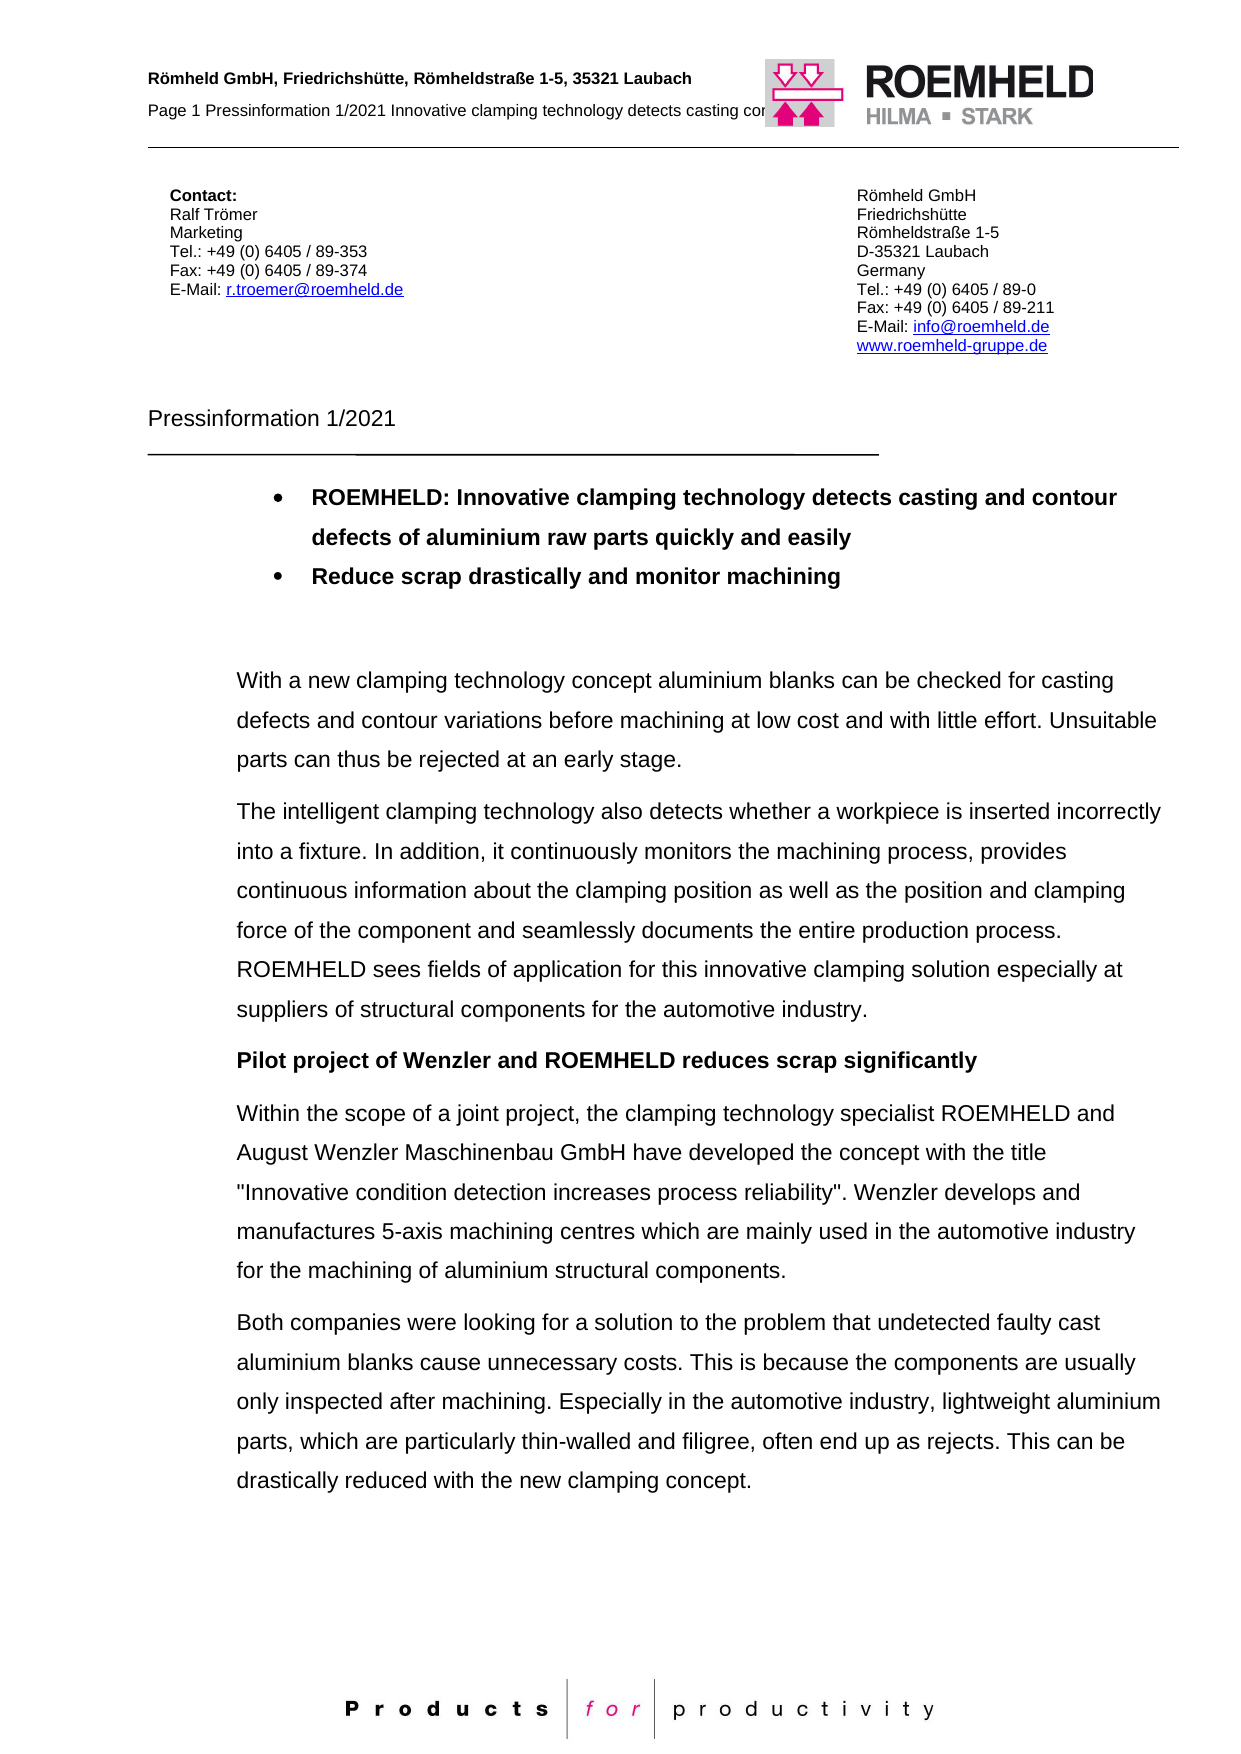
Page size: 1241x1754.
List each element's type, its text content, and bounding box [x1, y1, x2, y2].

text With a new clamping technology concept aluminium blanks can be checked for casting defects and contour variations before machining at low cost and with little effort. Unsuitable parts can thus be rejected at an early stage. [236, 667, 1162, 772]
list ROEMHELD: Innovative clamping technology detects casting and contour defects of aluminium raw parts quickly and easily [274, 484, 1162, 550]
picture [763, 59, 1093, 126]
text Both companies were looking for a solution to the problem that undetected faulty cast aluminium blanks cause unnecessary costs. This is because the components are usually only inspected after machining. Especially in the automotive industry, lightweight aluminium parts, which are particularly thin-walled and filigree, often end up as rejects. This can be drastically reduced with the new clamping concept. [236, 1309, 1162, 1494]
picture [299, 1663, 990, 1749]
table_header Römheld GmbH Friedrichshütte Römheldstraße 1-5 D-35321 Laubach Germany Tel.: +49 (0) 6405 / 89-0 Fax: +49 (0) 6405 / 89-211 E-Mail: info@roemheld.de www.roemheld-gruppe.de [849, 186, 1131, 405]
table_header [141, 186, 849, 405]
text Pressinformation 1/2021 [148, 405, 892, 432]
list Reduce scrap drastically and monitor machining [274, 563, 1162, 589]
text Pilot project of Wenzler and ROEMHELD reduces scrap significantly [236, 1047, 1162, 1074]
text Within the scope of a joint project, the clamping technology specialist ROEMHELD and August Wenzler Maschinenbau GmbH have developed the concept with the title "Innovative condition detection increases process reliability". Wenzler develops and manufactures 5-axis machining centres which are mainly used in the automotive industry for the machining of aluminium structural components. [236, 1099, 1162, 1284]
text The intelligent clamping technology also detects whether a workpiece is inserted incorrectly into a fixture. In addition, it continuously monitors the machining process, provides continuous information about the clamping position as well as the position and clamping force of the component and seamlessly documents the entire production process. ROEMHELD sees fields of application for this innovative clamping solution especially at suppliers of structural components for the automotive industry. [236, 798, 1162, 1022]
